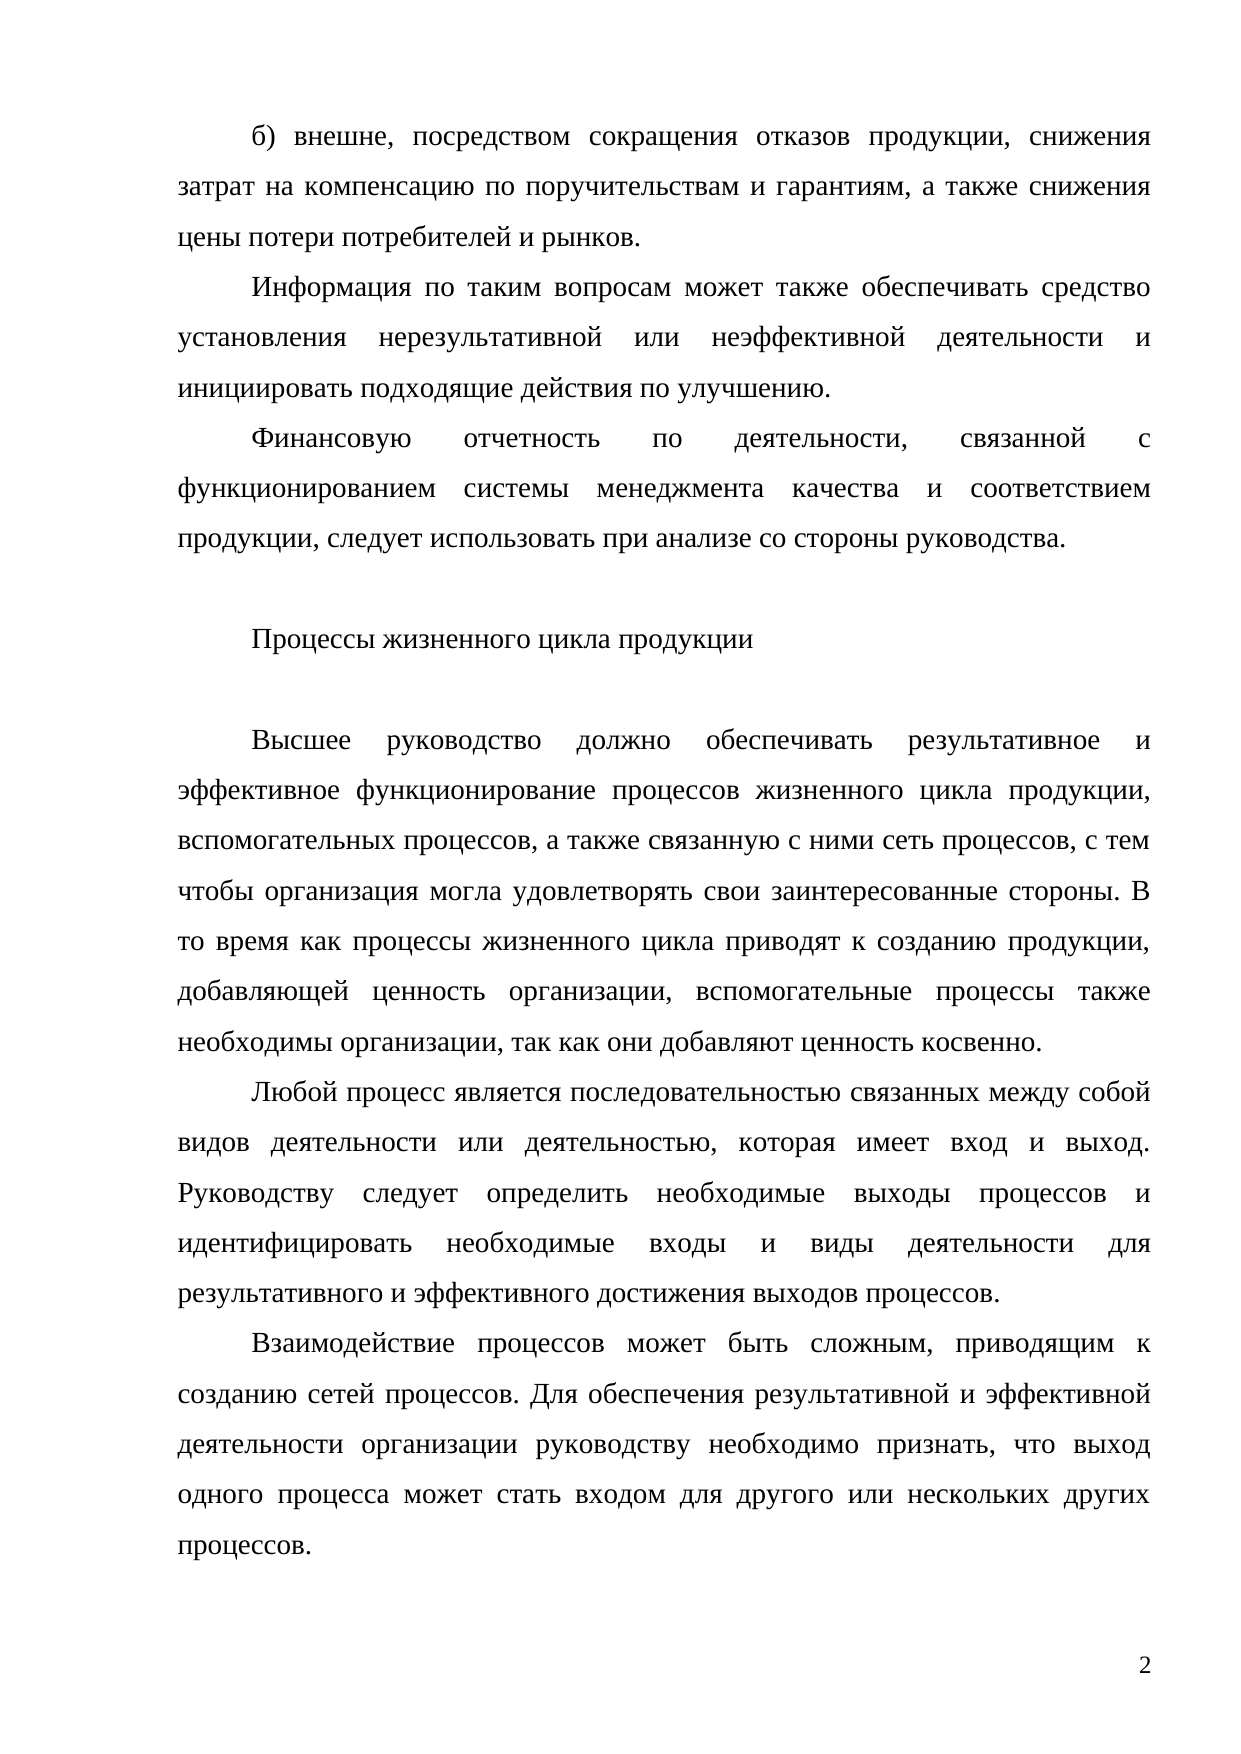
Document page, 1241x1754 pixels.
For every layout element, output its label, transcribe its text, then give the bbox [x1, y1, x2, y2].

text Информация по таким вопросам может также обеспечивать средство установления нерезультативной или неэффективной деятельности и инициировать подходящие действия по улучшению. [177, 269, 1152, 403]
subtitle Процессы жизненного цикла продукции [177, 621, 1152, 655]
text Взаимодействие процессов может быть сложным, приводящим к созданию сетей процессов. Для обеспечения результативной и эффективной деятельности организации руководству необходимо признать, что выход одного процесса может стать входом для другого или нескольких других процессов. [177, 1326, 1152, 1560]
text Любой процесс является последовательностью связанных между собой видов деятельности или деятельностью, которая имеет вход и выход. Руководству следует определить необходимые выходы процессов и идентифицировать необходимые входы и виды деятельности для результативного и эффективного достижения выходов процессов. [177, 1074, 1152, 1309]
text Высшее руководство должно обеспечивать результативное и эффективное функционирование процессов жизненного цикла продукции, вспомогательных процессов, а также связанную с ними сеть процессов, с тем чтобы организация могла удовлетворять свои заинтересованные стороны. В то время как процессы жизненного цикла приводят к созданию продукции, добавляющей ценность организации, вспомогательные процессы также необходимы организации, так как они добавляют ценность косвенно. [177, 722, 1152, 1057]
text Финансовую отчетность по деятельности, связанной с функционированием системы менеджмента качества и соответствием продукции, следует использовать при анализе со стороны руководства. [177, 420, 1152, 554]
text б) внешне, посредством сокращения отказов продукции, снижения затрат на компенсацию по поручительствам и гарантиям, а также снижения цены потери потребителей и рынков. [177, 118, 1152, 252]
